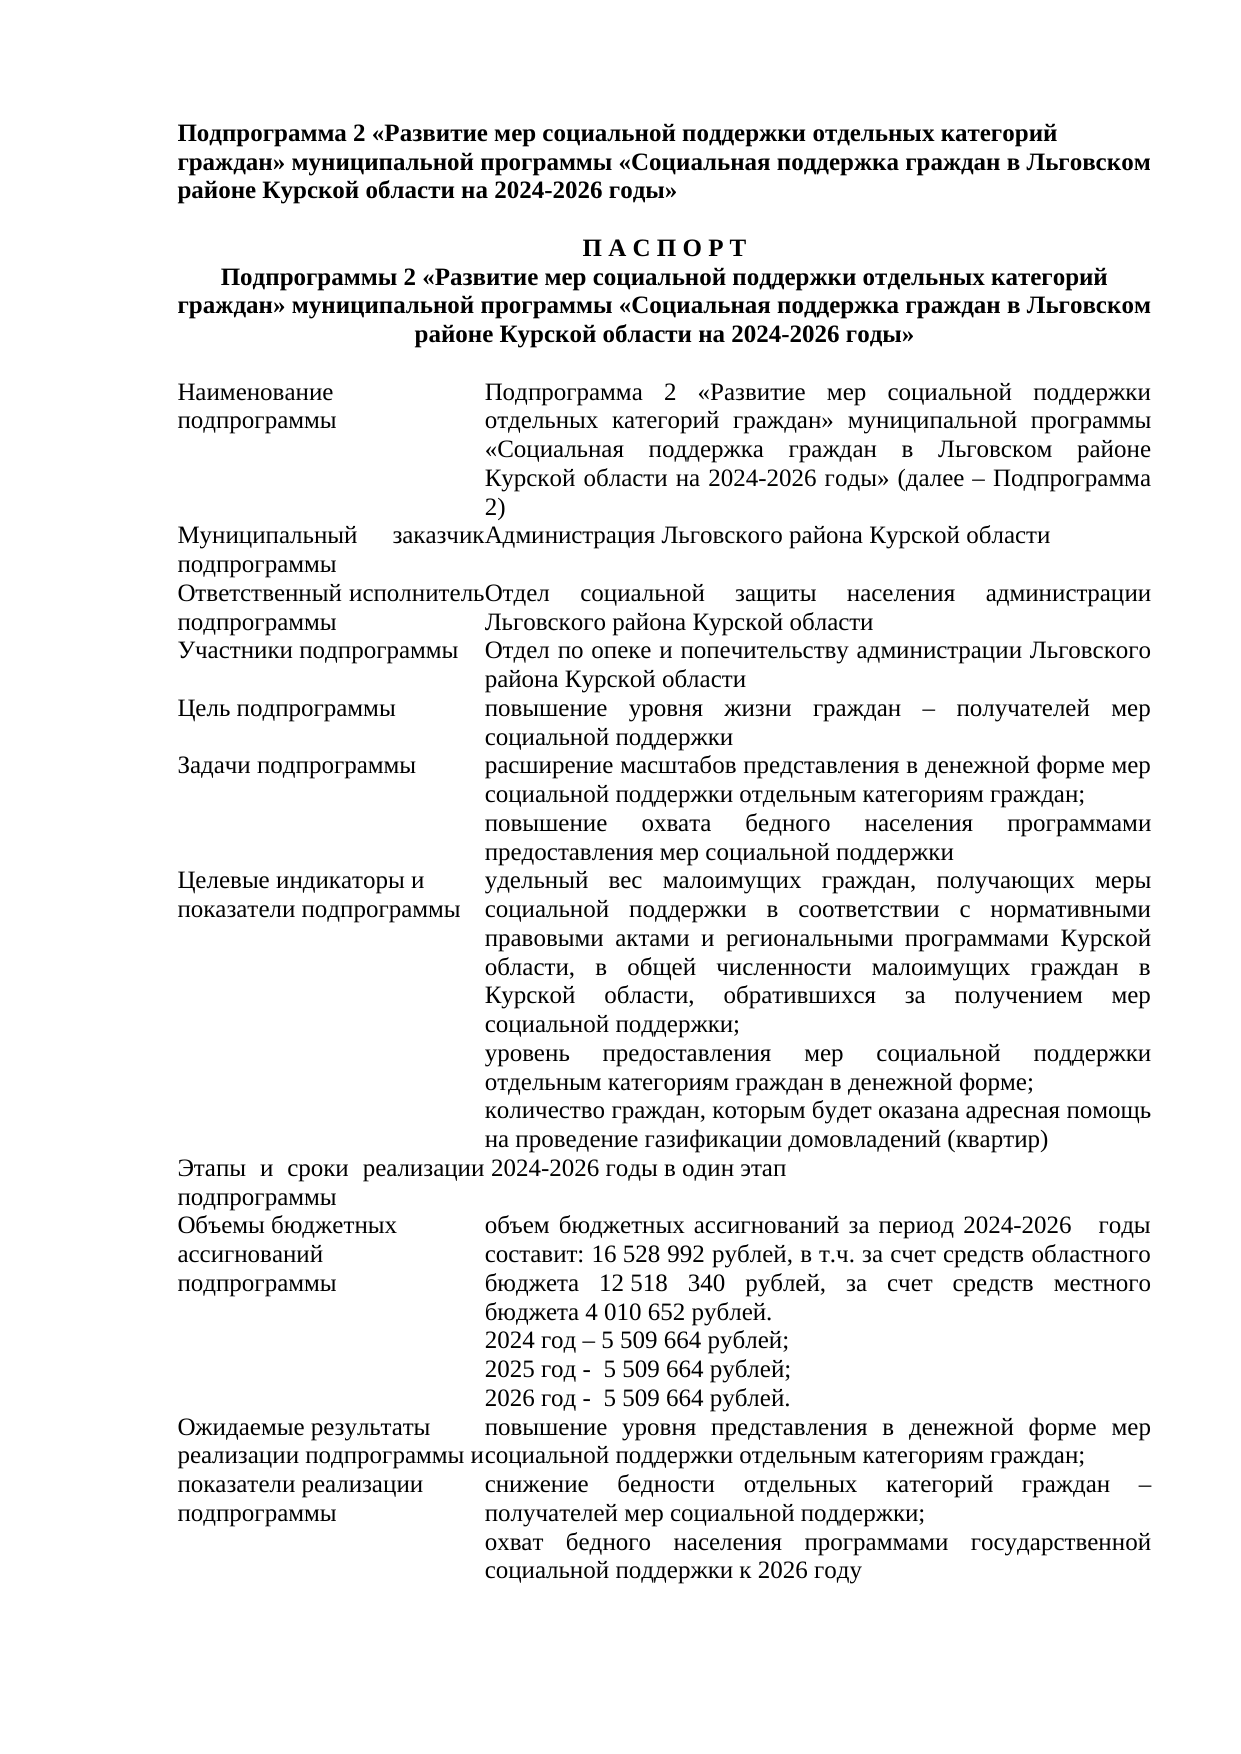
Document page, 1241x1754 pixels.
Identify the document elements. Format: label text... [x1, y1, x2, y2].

table_cell Цель подпрограммы [177, 693, 484, 751]
table_cell удельный вес малоимущих граждан, получающих меры социальной поддержки в соответствии с нормативными правовыми актами и региональными программами Курской области, в общей численности малоимущих граждан в Курской области, обратившихся за получением мер социальной поддержки; уровень предоставления мер социальной поддержки отдельным категориям граждан в денежной форме; количество граждан, которым будет оказана адресная помощь на проведение газификации домовладений (квартир) [485, 866, 1152, 1153]
table_cell Отдел социальной защиты населения администрации Льговского района Курской области [485, 578, 1152, 636]
table_cell Объемы бюджетных ассигнований подпрограммы [177, 1211, 484, 1412]
table_cell 2024-2026 годы в один этап [485, 1153, 1152, 1211]
table_cell Задачи подпрограммы [177, 751, 484, 866]
table_cell Целевые индикаторы и показатели подпрограммы [177, 866, 484, 1153]
table_cell объем бюджетных ассигнований за период 2024-2026 годы составит: 16 528 992 рублей, в т.ч. за счет средств областного бюджета 12 518 340 рублей, за счет средств местного бюджета 4 010 652 рублей. 2024 год – 5 509 664 рублей; 2025 год - 5 509 664 рублей; 2026 год - 5 509 664 рублей. [485, 1211, 1152, 1412]
table_cell повышение уровня жизни граждан – получателей мер социальной поддержки [485, 693, 1152, 751]
table_cell Участники подпрограммы [177, 636, 484, 693]
text Подпрограмма 2 «Развитие мер социальной поддержки отдельных категорий граждан» муниципальной программы «Социальная поддержка граждан в Льговском районе Курской области на 2024-2026 годы» [177, 118, 1152, 204]
table_cell Отдел по опеке и попечительству администрации Льговского района Курской области [485, 636, 1152, 693]
text Подпрограммы 2 «Развитие мер социальной поддержки отдельных категорий граждан» муниципальной программы «Социальная поддержка граждан в Льговском районе Курской области на 2024-2026 годы» [177, 262, 1152, 348]
table_header Подпрограмма 2 «Развитие мер социальной поддержки отдельных категорий граждан» муниципальной программы «Социальная поддержка граждан в Льговском районе Курской области на 2024-2026 годы» (далее – Подпрограмма 2) [485, 377, 1152, 521]
table_cell Администрация Льговского района Курской области [485, 521, 1152, 578]
table_cell расширение масштабов представления в денежной форме мер социальной поддержки отдельным категориям граждан; повышение охвата бедного населения программами предоставления мер социальной поддержки [485, 751, 1152, 866]
table_header Наименование подпрограммы [177, 377, 484, 521]
table_cell Ожидаемые результаты реализации подпрограммы и показатели реализации подпрограммы [177, 1412, 484, 1584]
table_cell повышение уровня представления в денежной форме мер социальной поддержки отдельным категориям граждан; снижение бедности отдельных категорий граждан – получателей мер социальной поддержки; охват бедного населения программами государственной социальной поддержки к 2026 году [485, 1412, 1152, 1584]
table_cell Муниципальный заказчик подпрограммы [177, 521, 484, 578]
text П А С П О Р Т [177, 233, 1152, 262]
table_cell Этапы и сроки реализации подпрограммы [177, 1153, 484, 1211]
table_cell Ответственный исполнитель подпрограммы [177, 578, 484, 636]
